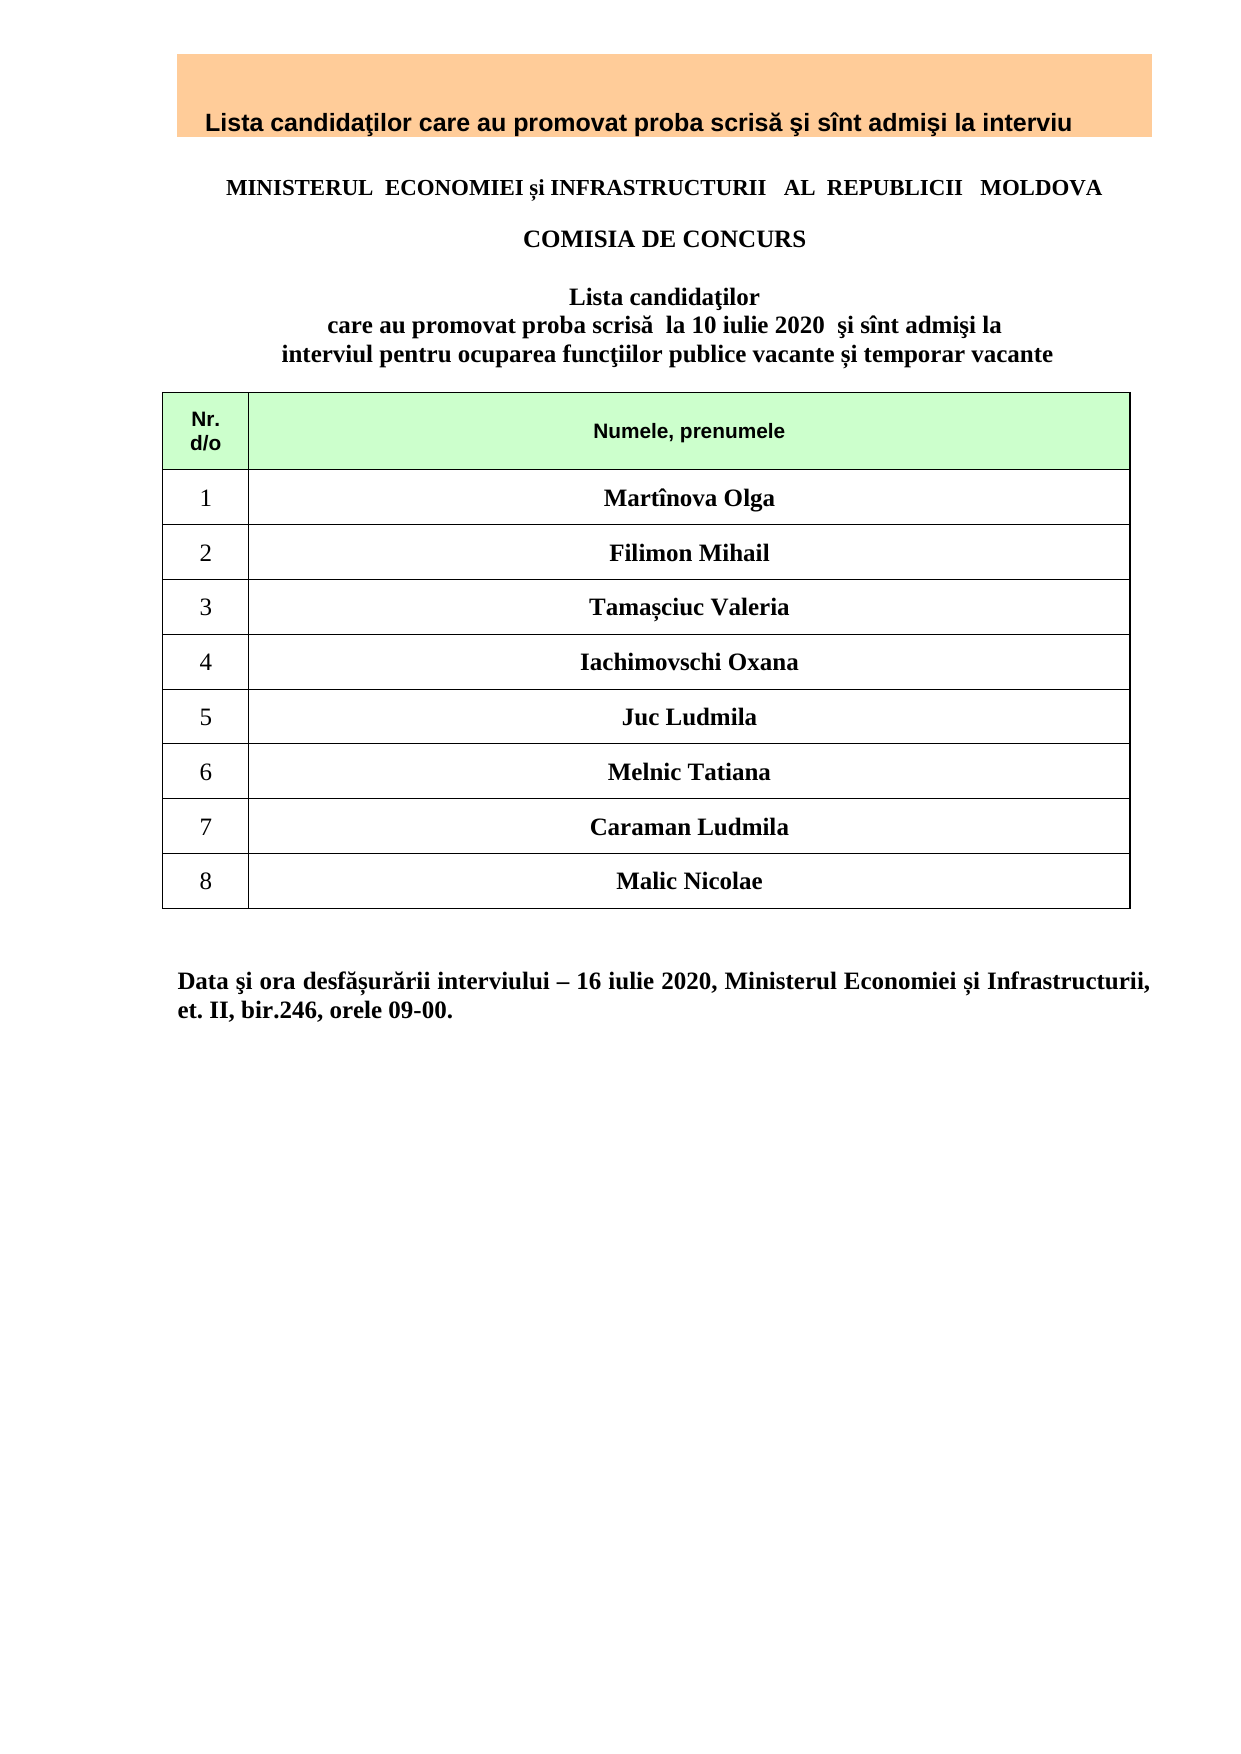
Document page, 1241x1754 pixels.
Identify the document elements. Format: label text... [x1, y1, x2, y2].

table_cell Melnic Tatiana [249, 744, 1129, 798]
table_header Nr. d/o [163, 393, 248, 469]
table_cell Caraman Ludmila [249, 799, 1129, 853]
table_cell 6 [163, 744, 248, 798]
table_cell 2 [163, 525, 248, 579]
table_cell 8 [163, 854, 248, 908]
table_cell Martînova Olga [249, 470, 1129, 524]
table_cell Juc Ludmila [249, 690, 1129, 743]
table_cell Iachimovschi Oxana [249, 635, 1129, 688]
table_cell 3 [163, 580, 248, 634]
text care au promovat proba scrisă la 10 iulie 2020 şi sînt admişi la [177, 310, 1152, 339]
text COMISIA DE CONCURS [177, 224, 1152, 253]
text MINISTERUL ECONOMIEI și INFRASTRUCTURII AL REPUBLICII MOLDOVA [177, 174, 1152, 200]
text interviul pentru ocuparea funcţiilor publice vacante și temporar vacante [177, 339, 1152, 368]
table_header Numele, prenumele [249, 393, 1129, 469]
text Lista candidaţilor care au promovat proba scrisă şi sînt admişi la interviu [177, 108, 1152, 137]
table_cell 1 [163, 470, 248, 524]
table_cell 4 [163, 635, 248, 688]
text Data şi ora desfășurării interviului – 16 iulie 2020, Ministerul Economiei și Infrastructurii, et. II, bir.246, orele 09-00. [177, 966, 1152, 1024]
table_cell Tamașciuc Valeria [249, 580, 1129, 634]
text Lista candidaţilor [177, 282, 1152, 310]
table_cell 5 [163, 690, 248, 743]
table_cell Malic Nicolae [249, 854, 1129, 908]
table_cell 7 [163, 799, 248, 853]
table_cell Filimon Mihail [249, 525, 1129, 579]
